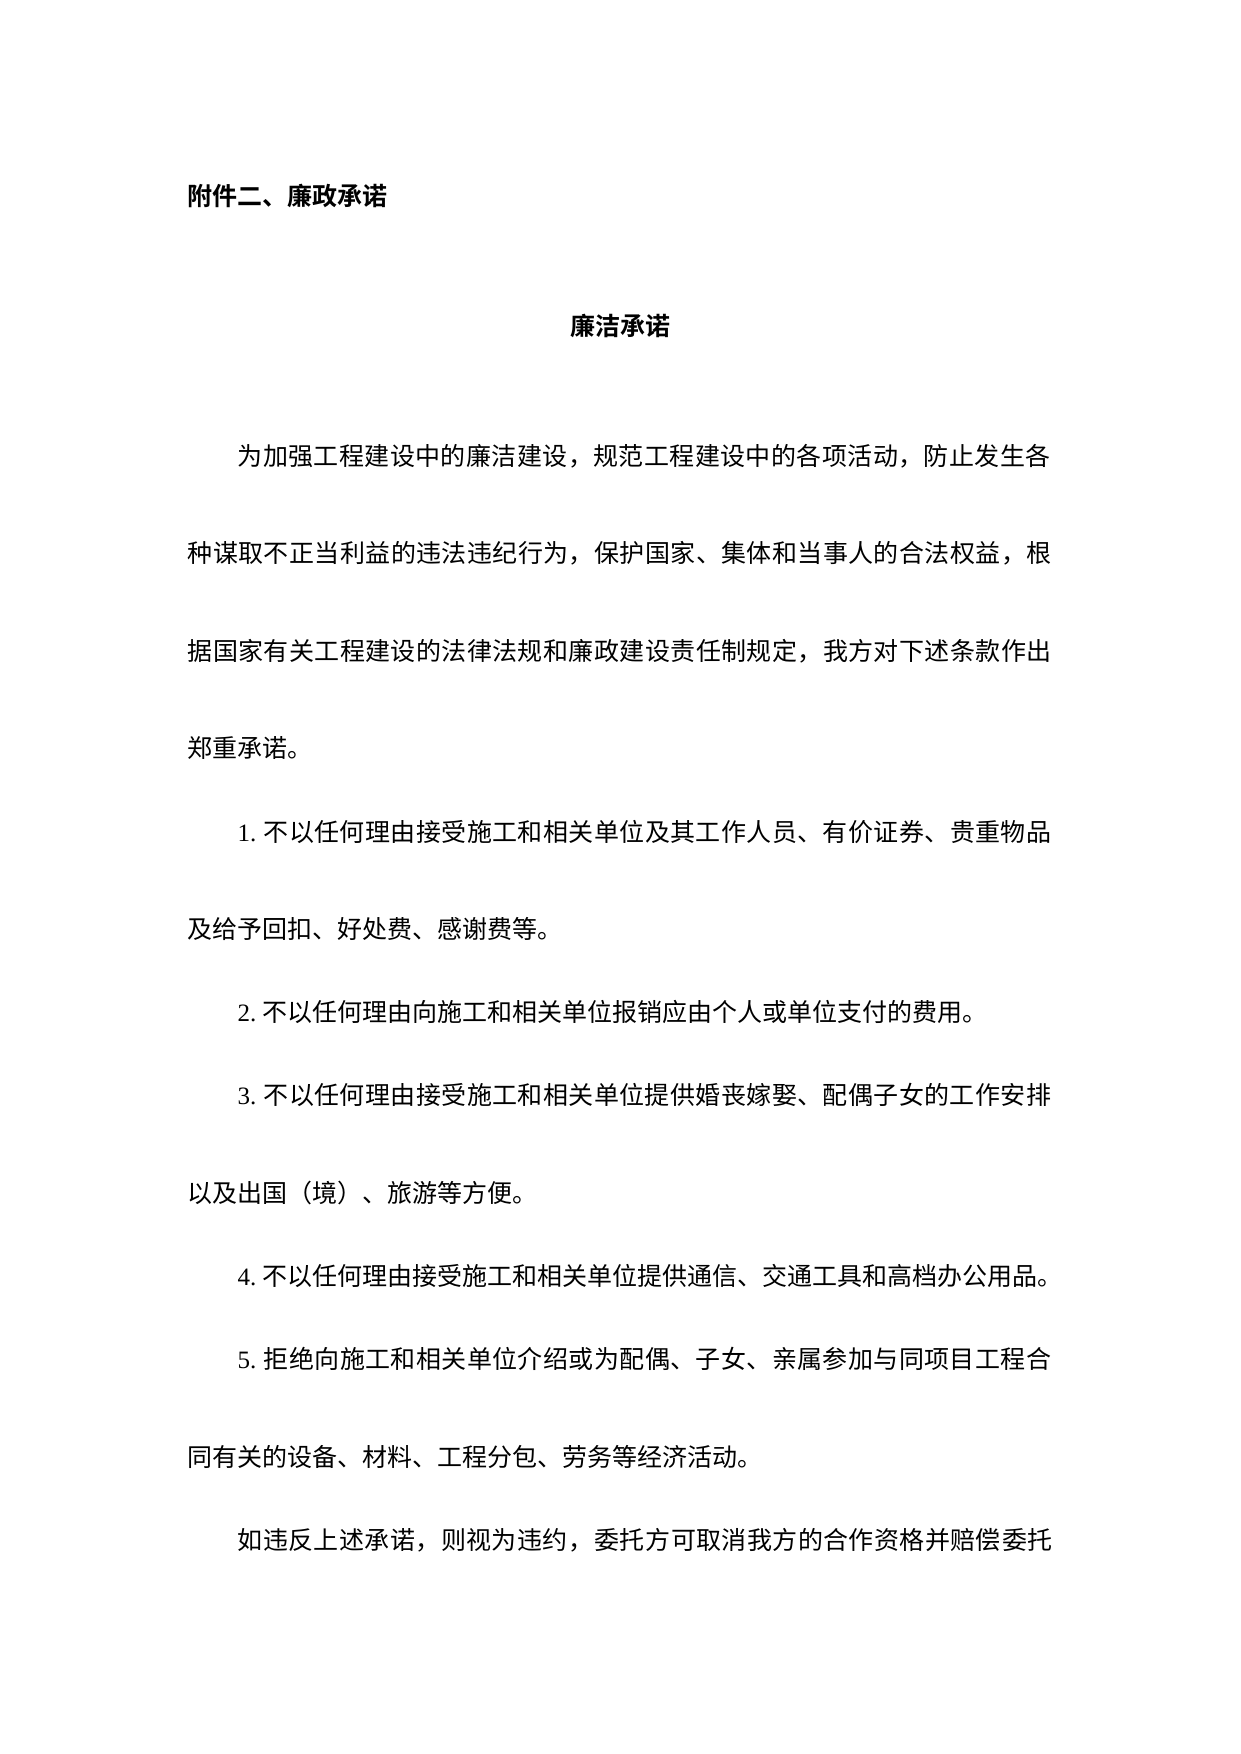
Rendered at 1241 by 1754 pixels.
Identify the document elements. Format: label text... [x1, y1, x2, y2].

text 1. 不以任何理由接受施工和相关单位及其工作人员、有价证券、贵重物品及给予回扣、好处费、感谢费等。 [187, 798, 1053, 960]
text 4. 不以任何理由接受施工和相关单位提供通信、交通工具和高档办公用品。 [187, 1242, 1053, 1307]
text 廉洁承诺 [187, 292, 1053, 357]
text 3. 不以任何理由接受施工和相关单位提供婚丧嫁娶、配偶子女的工作安排以及出国（境）、旅游等方便。 [187, 1061, 1053, 1224]
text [187, 1506, 1053, 1571]
text 2. 不以任何理由向施工和相关单位报销应由个人或单位支付的费用。 [187, 978, 1053, 1043]
text 为加强工程建设中的廉洁建设，规范工程建设中的各项活动，防止发生各种谋取不正当利益的违法违纪行为，保护国家、集体和当事人的合法权益，根据国家有关工程建设的法律法规和廉政建设责任制规定，我方对下述条款作出郑重承诺。 [187, 422, 1053, 779]
text 附件二、廉政承诺 [187, 162, 1053, 227]
text 5. 拒绝向施工和相关单位介绍或为配偶、子女、亲属参加与同项目工程合同有关的设备、材料、工程分包、劳务等经济活动。 [187, 1325, 1053, 1488]
